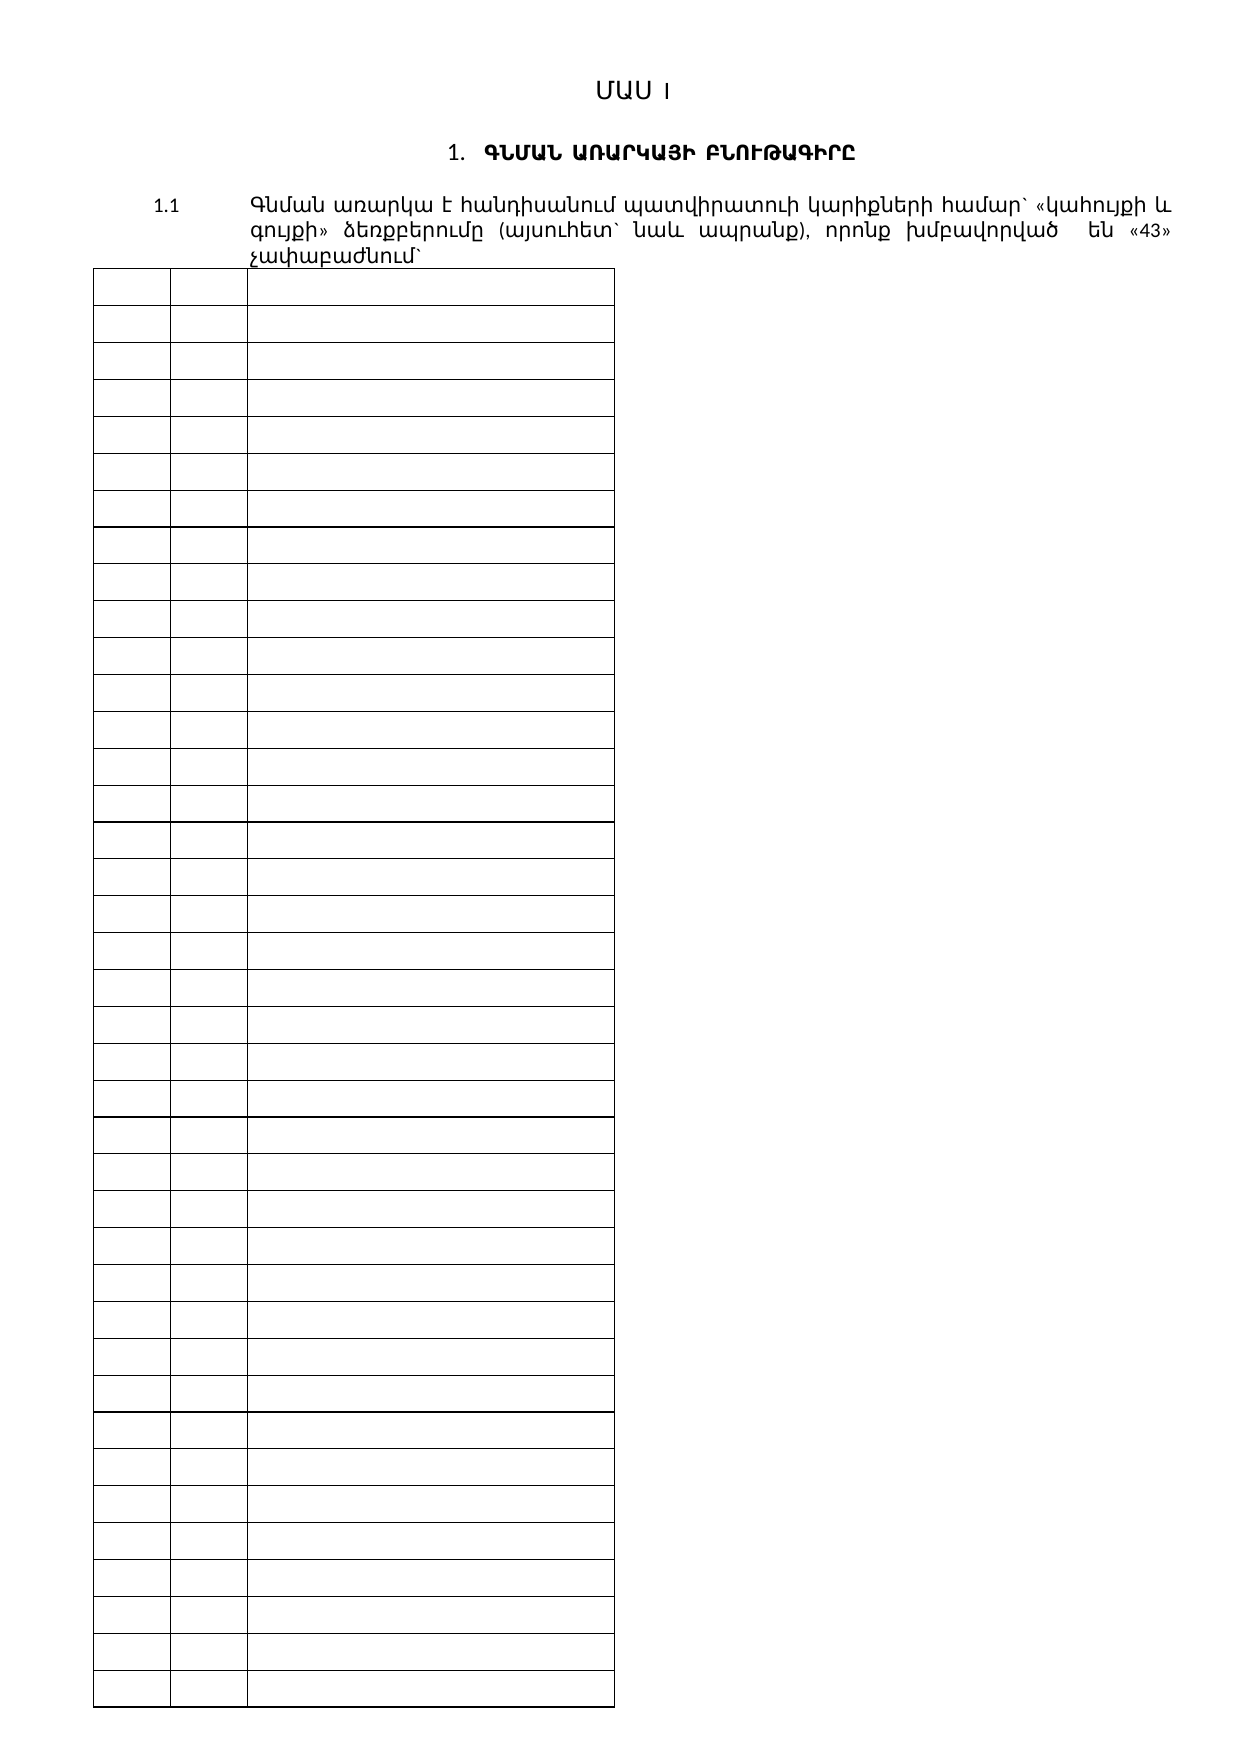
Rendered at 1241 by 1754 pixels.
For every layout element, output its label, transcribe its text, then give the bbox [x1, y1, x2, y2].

text ՄԱՍ I [94, 75, 1171, 106]
list ԳՆՄԱՆ ԱՌԱՐԿԱՅԻ ԲՆՈՒԹԱԳԻՐԸ [131, 136, 1171, 167]
subtitle Գնման առարկա է հանդիսանում պատվիրատուի կարիքների համար` «կահույքի և գույքի» ձեռքբերումը (այսուհետ` նաև ապրանք), որոնք խմբավորված են «43» չափաբաժնում` [153, 192, 1171, 268]
